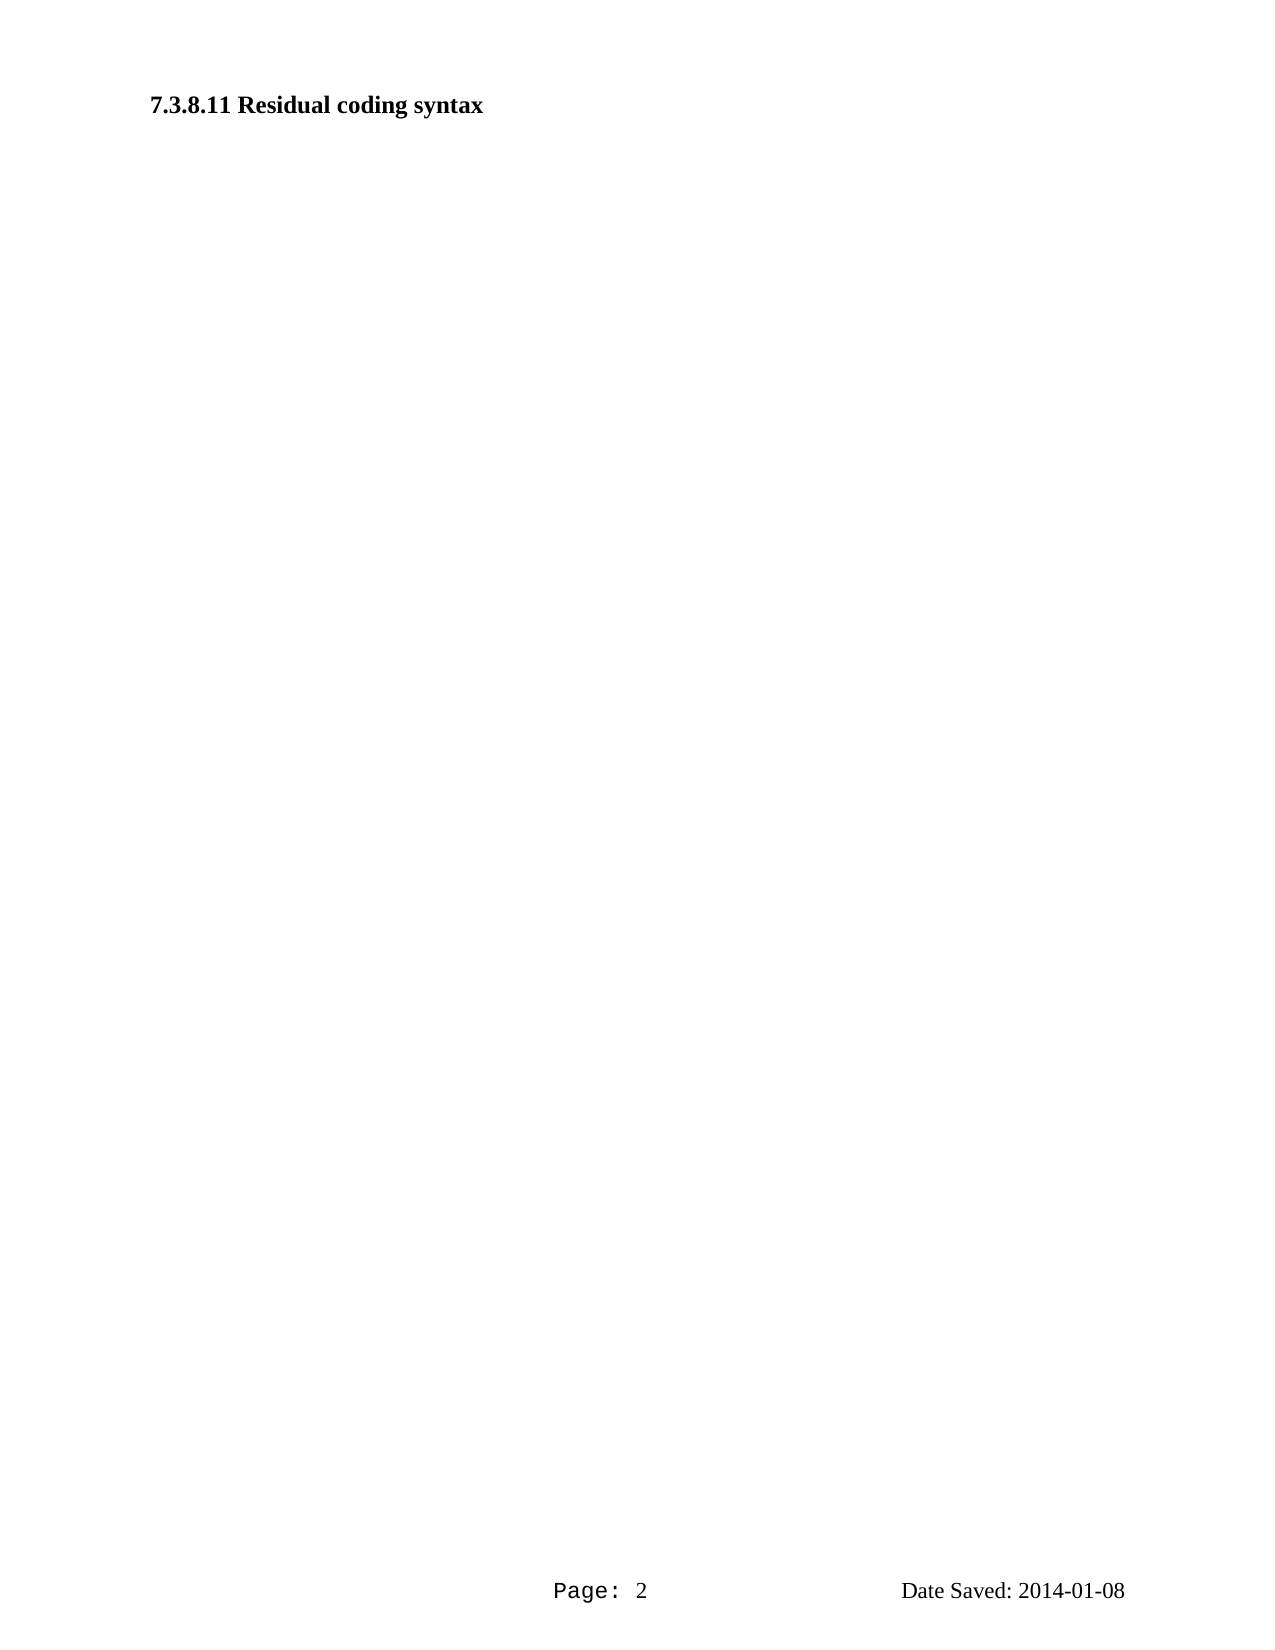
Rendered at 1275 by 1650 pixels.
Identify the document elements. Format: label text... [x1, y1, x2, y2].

subtitle 7.3.8.11 Residual coding syntax [150, 90, 1125, 119]
